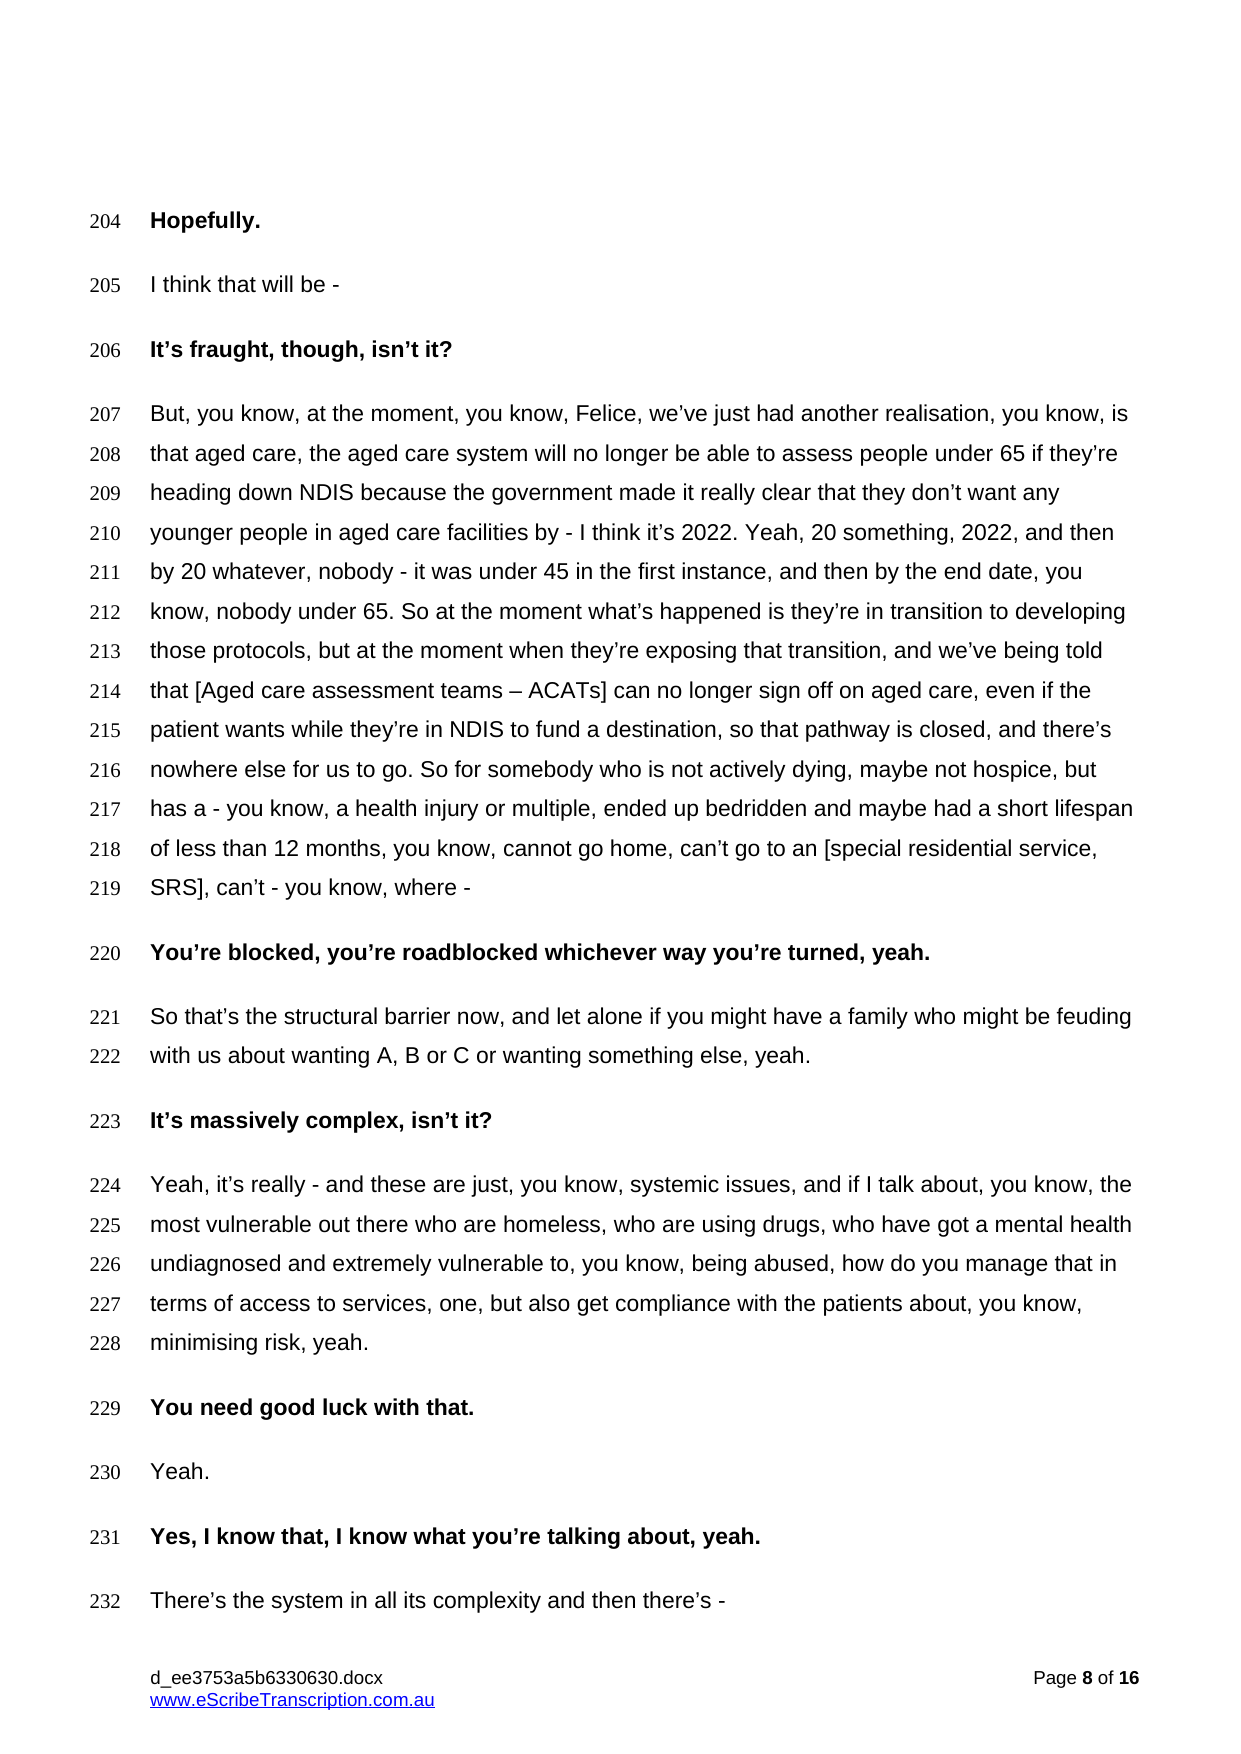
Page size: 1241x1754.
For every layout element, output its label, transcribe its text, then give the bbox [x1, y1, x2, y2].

subtitle Hopefully. [150, 207, 1137, 233]
subtitle But, you know, at the moment, you know, Felice, we’ve just had another realisation, you know, is that aged care, the aged care system will no longer be able to assess people under 65 if they’re heading down NDIS because the government made it really clear that they don’t want any younger people in aged care facilities by - I think it’s 2022. Yeah, 20 something, 2022, and then by 20 whatever, nobody - it was under 45 in the first instance, and then by the end date, you know, nobody under 65. So at the moment what’s happened is they’re in transition to developing those protocols, but at the moment when they’re exposing that transition, and we’ve being told that [Aged care assessment teams – ACATs] can no longer sign off on aged care, even if the patient wants while they’re in NDIS to fund a destination, so that pathway is closed, and there’s nowhere else for us to go. So for somebody who is not actively dying, maybe not hospice, but has a - you know, a health injury or multiple, ended up bedridden and maybe had a short lifespan of less than 12 months, you know, cannot go home, can’t go to an [special residential service, SRS], can’t - you know, where - [150, 400, 1137, 900]
subtitle It’s massively complex, isn’t it? [150, 1107, 1137, 1133]
subtitle There’s the system in all its complexity and then there’s - [150, 1587, 1137, 1613]
subtitle Yeah, it’s really - and these are just, you know, systemic issues, and if I talk about, you know, the most vulnerable out there who are homeless, who are using drugs, who have got a mental health undiagnosed and extremely vulnerable to, you know, being abused, how do you manage that in terms of access to services, one, but also get compliance with the patients about, you know, minimising risk, yeah. [150, 1171, 1137, 1356]
subtitle I think that will be - [150, 271, 1137, 298]
subtitle You need good luck with that. [150, 1394, 1137, 1420]
subtitle Yeah. [150, 1458, 1137, 1484]
subtitle You’re blocked, you’re roadblocked whichever way you’re turned, yeah. [150, 938, 1137, 965]
subtitle Yes, I know that, I know what you’re talking about, yeah. [150, 1523, 1137, 1549]
subtitle It’s fraught, though, isn’t it? [150, 336, 1137, 362]
subtitle So that’s the structural barrier now, and let alone if you might have a family who might be feuding with us about wanting A, B or C or wanting something else, yeah. [150, 1003, 1137, 1069]
